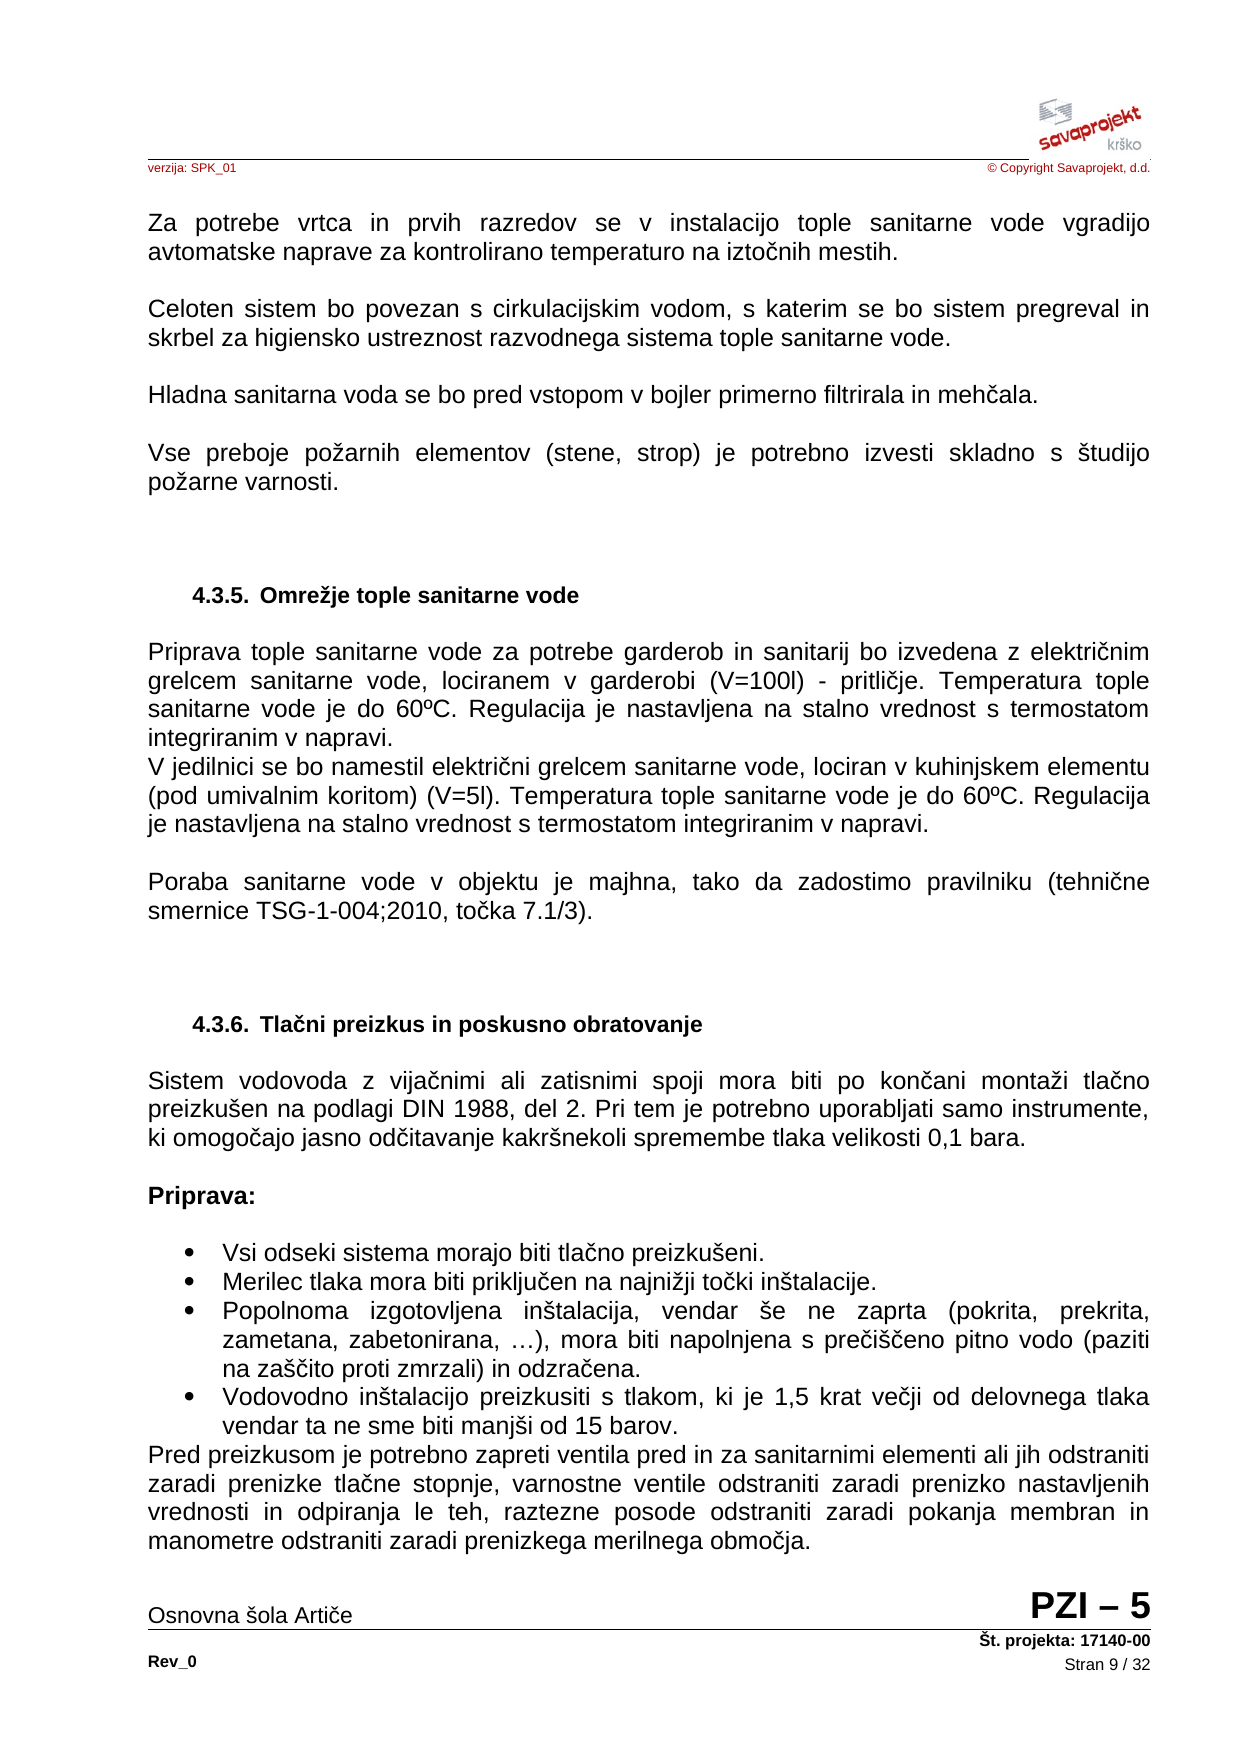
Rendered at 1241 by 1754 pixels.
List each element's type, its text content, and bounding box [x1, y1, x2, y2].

text Sistem vodovoda z vijačnimi ali zatisnimi spoji mora biti po končani montaži tlačno preizkušen na podlagi DIN 1988, del 2. Pri tem je potrebno uporabljati samo instrumente, ki omogočajo jasno odčitavanje kakršnekoli spremembe tlaka velikosti 0,1 bara. [148, 1066, 1152, 1152]
text Priprava tople sanitarne vode za potrebe garderob in sanitarij bo izvedena z električnim grelcem sanitarne vode, lociranem v garderobi (V=100l) - pritličje. Temperatura tople sanitarne vode je do 60ºC. Regulacija je nastavljena na stalno vrednost s termostatom integriranim v napravi. [148, 637, 1152, 752]
list Vodovodno inštalacijo preizkusiti s tlakom, ki je 1,5 krat večji od delovnega tlaka vendar ta ne sme biti manjši od 15 barov. [185, 1382, 1152, 1440]
text Celoten sistem bo povezan s cirkulacijskim vodom, s katerim se bo sistem pregreval in skrbel za higiensko ustreznost razvodnega sistema tople sanitarne vode. [148, 294, 1152, 352]
list Vsi odseki sistema morajo biti tlačno preizkušeni. [185, 1238, 1152, 1267]
subtitle Tlačni preizkus in poskusno obratovanje [192, 1011, 1152, 1037]
text Vse preboje požarnih elementov (stene, strop) je potrebno izvesti skladno s študijo požarne varnosti. [148, 438, 1152, 496]
list Merilec tlaka mora biti priključen na najnižji točki inštalacije. [185, 1267, 1152, 1296]
text Pred preizkusom je potrebno zapreti ventila pred in za sanitarnimi elementi ali jih odstraniti zaradi prenizke tlačne stopnje, varnostne ventile odstraniti zaradi prenizko nastavljenih vrednosti in odpiranja le teh, raztezne posode odstraniti zaradi pokanja membran in manometre odstraniti zaradi prenizkega merilnega območja. [148, 1440, 1152, 1555]
subtitle Omrežje tople sanitarne vode [192, 582, 1152, 608]
text V jedilnici se bo namestil električni grelcem sanitarne vode, lociran v kuhinjskem elementu (pod umivalnim koritom) (V=5l). Temperatura tople sanitarne vode je do 60ºC. Regulacija je nastavljena na stalno vrednost s termostatom integriranim v napravi. [148, 752, 1152, 838]
picture [1029, 88, 1151, 160]
list Popolnoma izgotovljena inštalacija, vendar še ne zaprta (pokrita, prekrita, zametana, zabetonirana, …), mora biti napolnjena s prečiščeno pitno vodo (paziti na zaščito proti zmrzali) in odzračena. [185, 1296, 1152, 1382]
text Poraba sanitarne vode v objektu je majhna, tako da zadostimo pravilniku (tehnične smernice TSG-1-004;2010, točka 7.1/3). [148, 867, 1152, 924]
text Za potrebe vrtca in prvih razredov se v instalacijo tople sanitarne vode vgradijo avtomatske naprave za kontrolirano temperaturo na iztočnih mestih. [148, 208, 1152, 266]
text Priprava: [148, 1181, 1152, 1209]
text Hladna sanitarna voda se bo pred vstopom v bojler primerno filtrirala in mehčala. [148, 381, 1152, 409]
